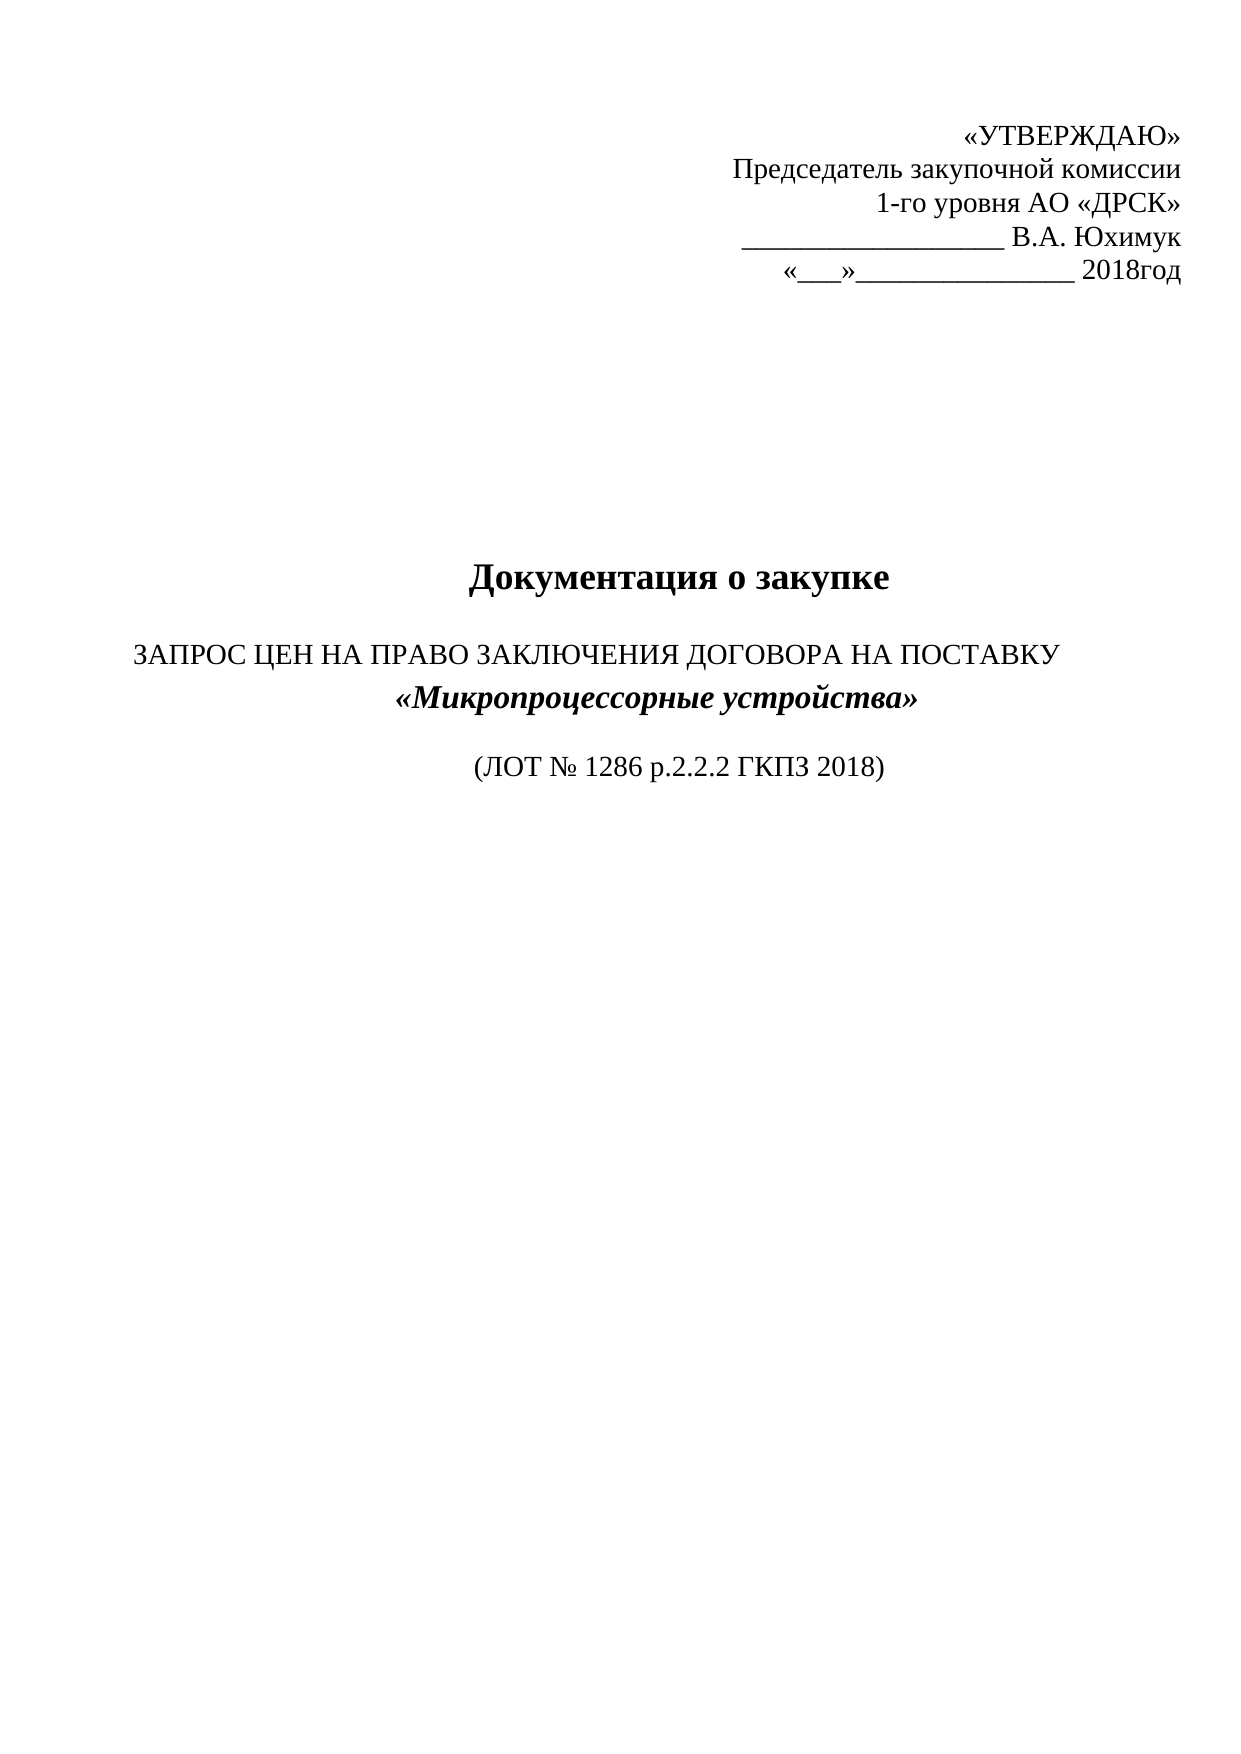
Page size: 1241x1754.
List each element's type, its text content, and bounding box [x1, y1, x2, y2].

list ЗАПРОС ЦЕН НА ПРАВО ЗАКЛЮЧЕНИЯ ДОГОВОРА НА ПОСТАВКУ [133, 637, 1181, 671]
text (ЛОТ № 1286 р.2.2.2 ГКПЗ 2018) [118, 749, 1181, 782]
list «Микропроцессорные устройства» [133, 677, 1181, 715]
text «___»_______________ 2018год [604, 252, 1181, 286]
text Документация о закупке [118, 554, 1181, 597]
text __________________ В.А. Юхимук [604, 219, 1181, 252]
text 1-го уровня АО «ДРСК» [604, 185, 1181, 219]
text Председатель закупочной комиссии [604, 152, 1181, 185]
text «УТВЕРЖДАЮ» [604, 118, 1181, 152]
